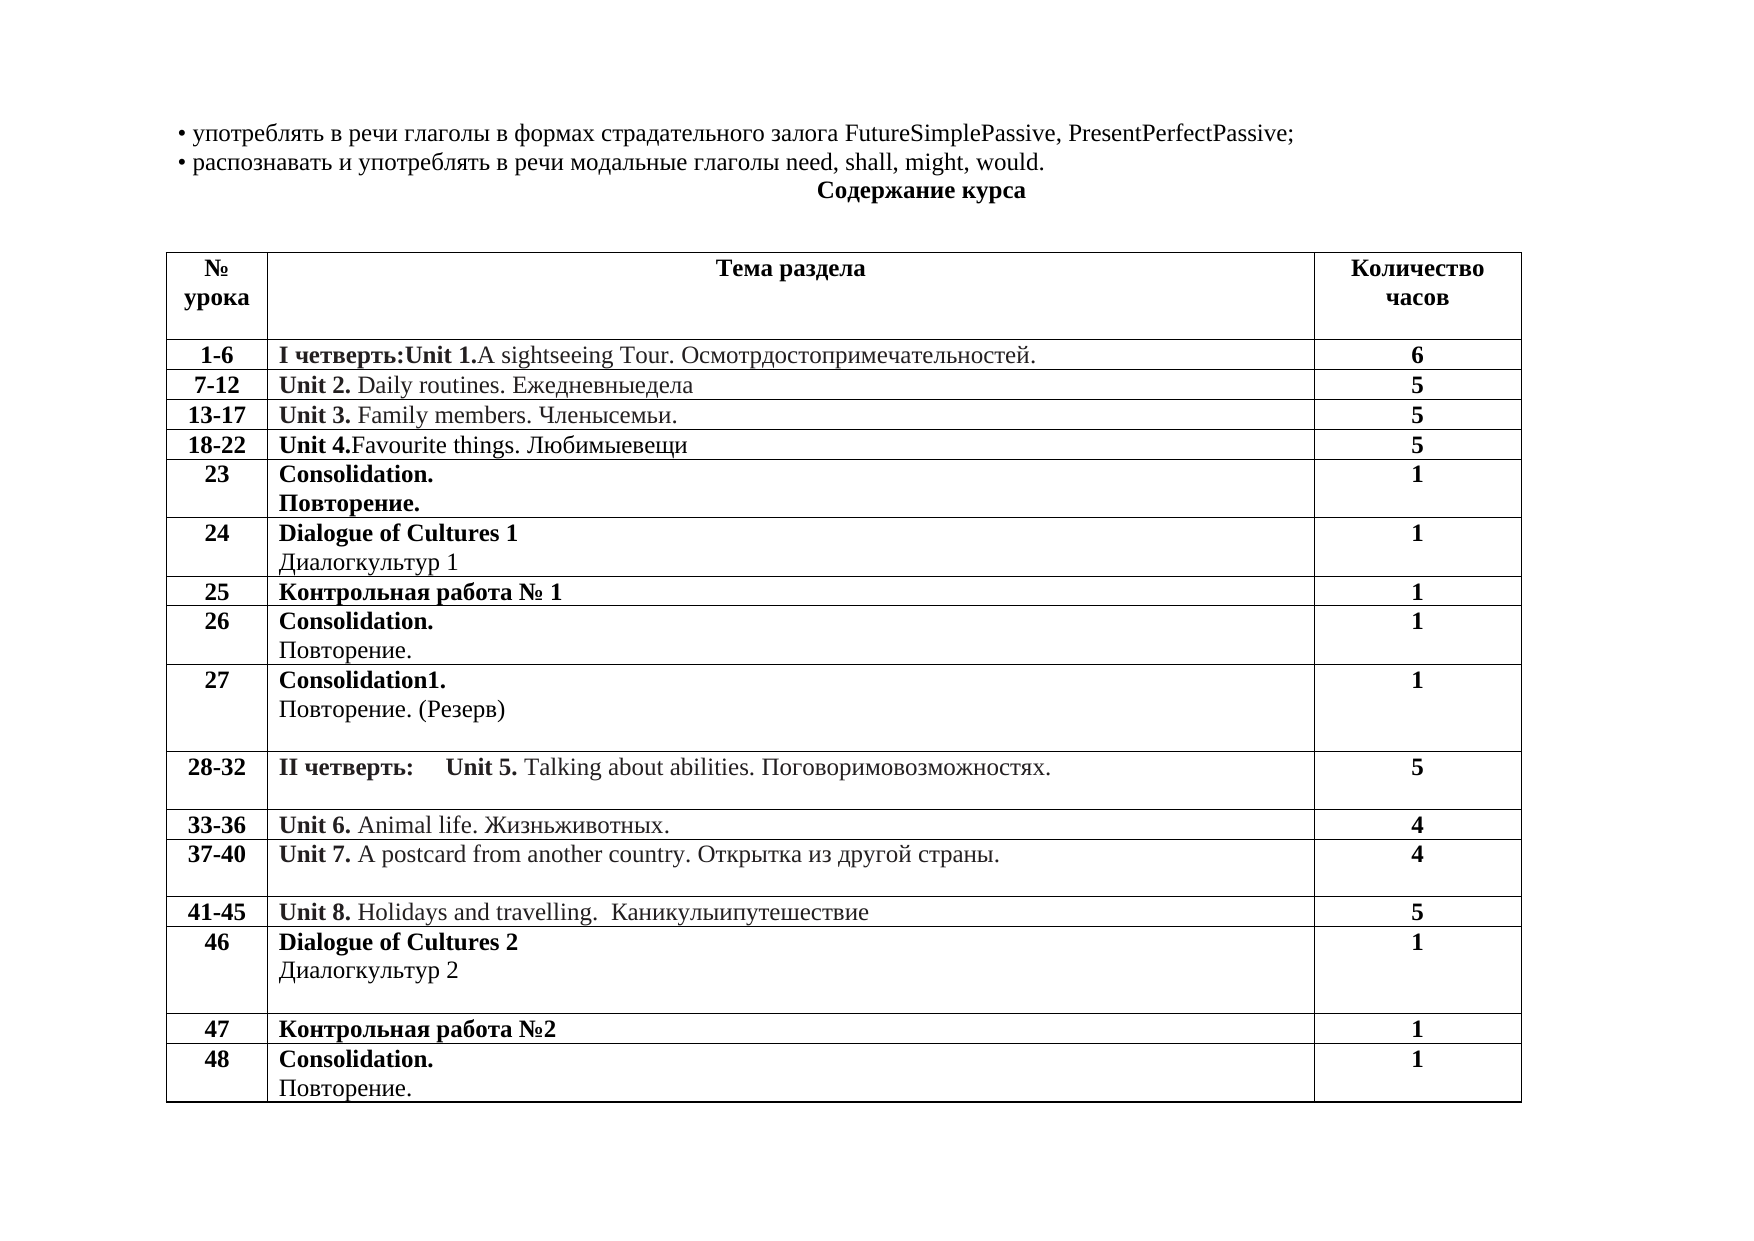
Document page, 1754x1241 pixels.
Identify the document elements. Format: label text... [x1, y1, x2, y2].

table_cell 1 [1315, 1044, 1521, 1101]
table_cell 33-36 [167, 810, 267, 838]
table_cell 1 [1315, 1014, 1521, 1043]
table_cell Unit 3. Family members. Членысемьи. [268, 400, 1314, 429]
table_cell Consolidation. Повторение. [268, 1044, 1314, 1101]
table_cell Контрольная работа № 1 [268, 577, 1314, 605]
table_cell 46 [167, 927, 267, 1013]
text Содержание курса [177, 176, 1665, 204]
table_cell 5 [1315, 370, 1521, 399]
table_header Тема раздела [268, 253, 1314, 339]
table_header № урока [167, 253, 267, 339]
table_cell 23 [167, 460, 267, 517]
table_cell Consolidation. Повторение. [268, 606, 1314, 664]
table_cell Unit 6. Animal life. Жизньживотных. [268, 810, 1314, 838]
table_cell II четверть: Unit 5. Talking about abilities. Поговоримовозможностях. [268, 752, 1314, 809]
table_cell Unit 7. A postcard from another country. Открытка из другой страны. [268, 840, 1314, 896]
table_cell 26 [167, 606, 267, 664]
table_cell Unit 2. Daily routines. Ежедневныедела [268, 370, 1314, 399]
table_cell 28-32 [167, 752, 267, 809]
table_cell 5 [1315, 400, 1521, 429]
text • распознавать и употреблять в речи модальные глаголы need, shall, might, would. [177, 147, 1665, 176]
table_cell 24 [167, 518, 267, 576]
table_cell Контрольная работа №2 [268, 1014, 1314, 1043]
table_cell 5 [1315, 752, 1521, 809]
table_cell Unit 8. Holidays and travelling. Каникулыипутешествие [268, 897, 1314, 926]
table_cell 25 [167, 577, 267, 605]
table_cell Dialogue of Cultures 2 Диалогкультур 2 [268, 927, 1314, 1013]
table_cell 1 [1315, 606, 1521, 664]
table_cell 13-17 [167, 400, 267, 429]
table_cell Consolidation1. Повторение. (Резерв) [268, 665, 1314, 751]
table_cell I четверть:Unit 1.A sightseeing Tour. Осмотрдостопримечательностей. [268, 340, 1314, 369]
table_cell Dialogue of Cultures 1 Диалогкультур 1 [268, 518, 1314, 576]
table_cell Unit 4.Favourite things. Любимыевещи [268, 430, 1314, 458]
table_cell 48 [167, 1044, 267, 1101]
table_cell 1 [1315, 577, 1521, 605]
table_cell 5 [1315, 430, 1521, 458]
table_cell 6 [1315, 340, 1521, 369]
table_header Количество часов [1315, 253, 1521, 339]
text • употреблять в речи глаголы в формах страдательного залога FutureSimplePassive, PresentPerfectPassive; [177, 118, 1665, 147]
table_cell 4 [1315, 840, 1521, 896]
table_cell 18-22 [167, 430, 267, 458]
table_cell 1 [1315, 927, 1521, 1013]
table_cell 37-40 [167, 840, 267, 896]
table_cell 1 [1315, 665, 1521, 751]
table_cell 1-6 [167, 340, 267, 369]
table_cell 27 [167, 665, 267, 751]
table_cell 5 [1315, 897, 1521, 926]
table_cell 1 [1315, 518, 1521, 576]
table_cell Consolidation. Повторение. [268, 460, 1314, 517]
table_cell 1 [1315, 460, 1521, 517]
table_cell 7-12 [167, 370, 267, 399]
table_cell 41-45 [167, 897, 267, 926]
table_cell 4 [1315, 810, 1521, 838]
table_cell 47 [167, 1014, 267, 1043]
